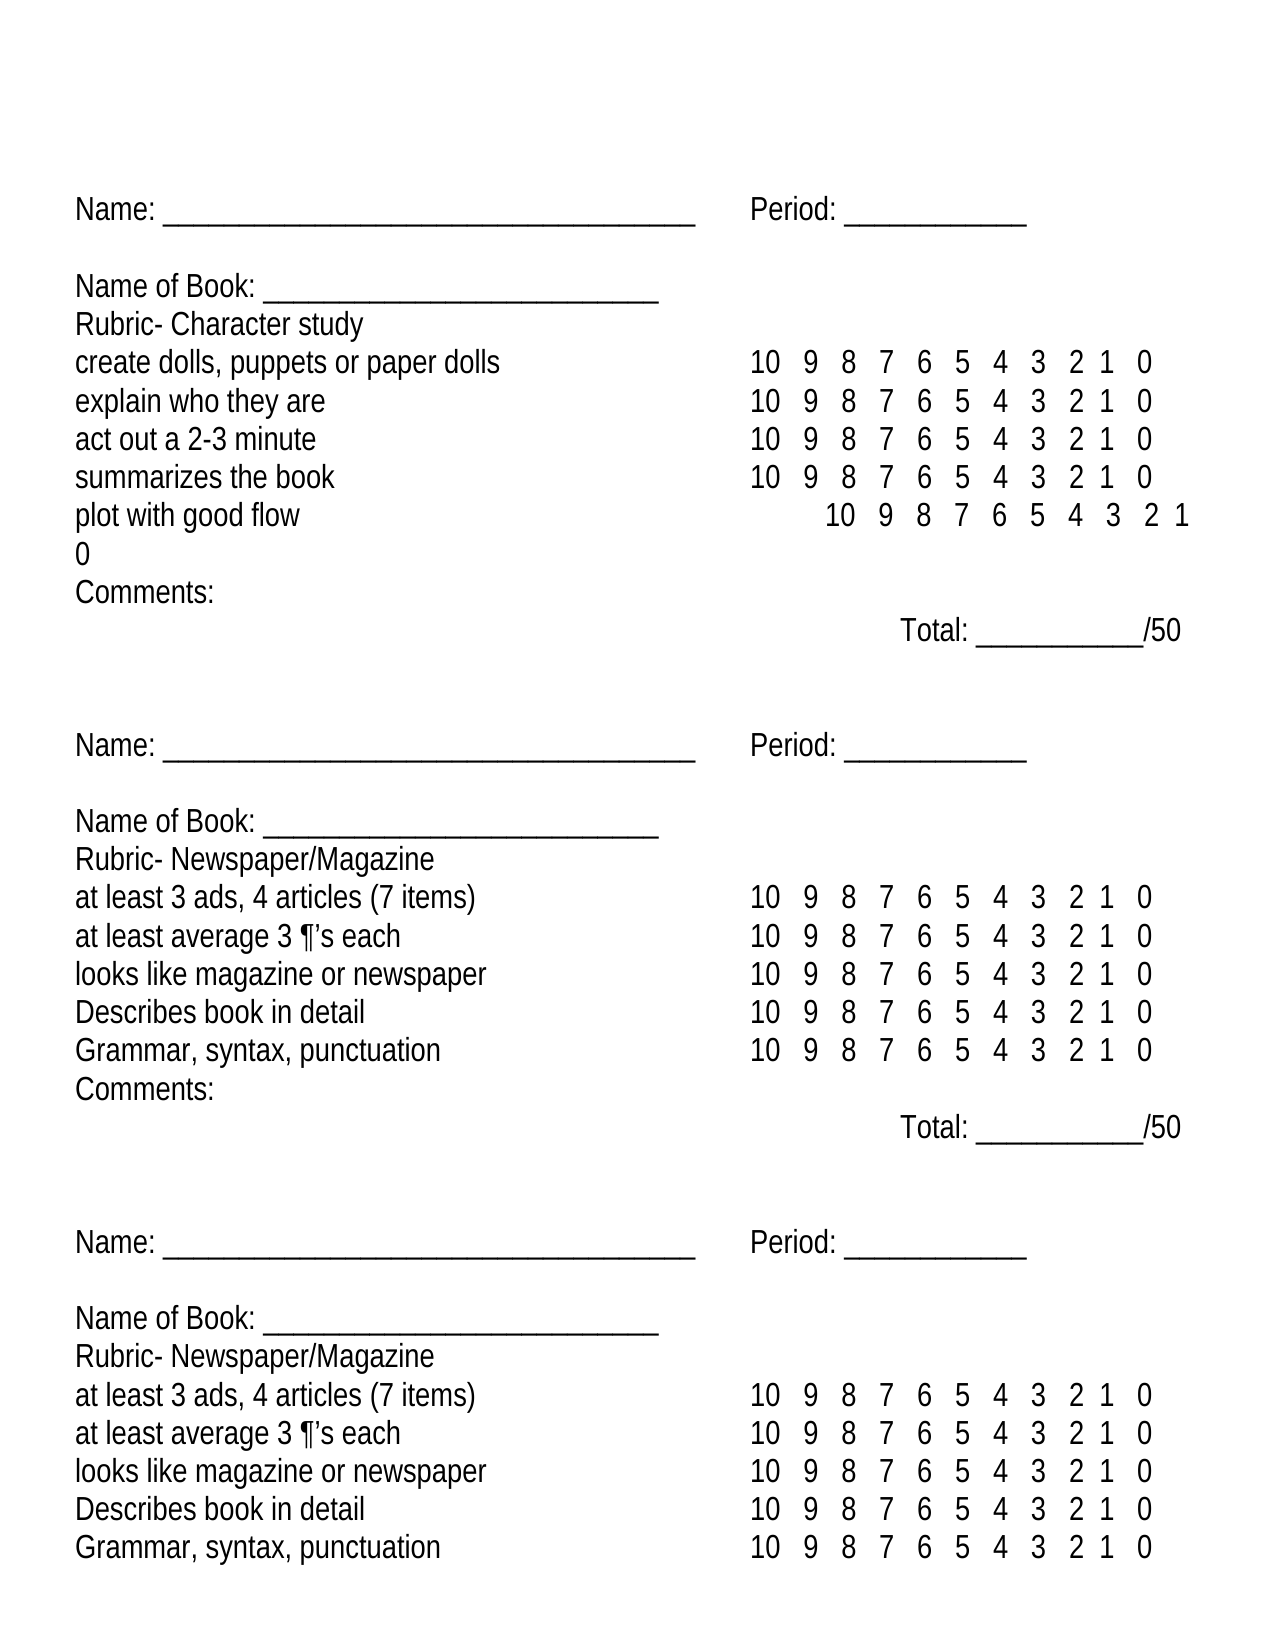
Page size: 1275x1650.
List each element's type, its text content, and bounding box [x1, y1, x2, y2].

text Grammar, syntax, punctuation 10 9 8 7 6 5 4 3 2 1 0 [75, 1528, 1200, 1566]
text Grammar, syntax, punctuation 10 9 8 7 6 5 4 3 2 1 0 [75, 1031, 1200, 1069]
text Name: ___________________________________ Period: ____________ [75, 1222, 1200, 1260]
text at least average 3 ¶’s each 10 9 8 7 6 5 4 3 2 1 0 [75, 916, 1200, 954]
text Rubric- Newspaper/Magazine [75, 1337, 1200, 1375]
text Comments: [75, 572, 1200, 610]
text at least average 3 ¶’s each 10 9 8 7 6 5 4 3 2 1 0 [75, 1413, 1200, 1451]
text explain who they are 10 9 8 7 6 5 4 3 2 1 0 [75, 381, 1200, 419]
text Total: ___________/50 [825, 610, 1200, 648]
text create dolls, puppets or paper dolls 10 9 8 7 6 5 4 3 2 1 0 [75, 343, 1200, 381]
text looks like magazine or newspaper 10 9 8 7 6 5 4 3 2 1 0 [75, 954, 1200, 992]
text Name of Book: __________________________ [75, 1298, 1200, 1337]
text Name of Book: __________________________ [75, 801, 1200, 839]
text Total: ___________/50 [825, 1107, 1200, 1145]
text at least 3 ads, 4 articles (7 items) 10 9 8 7 6 5 4 3 2 1 0 [75, 878, 1200, 916]
text Name: ___________________________________ Period: ____________ [75, 190, 1200, 228]
text Comments: [75, 1069, 1200, 1107]
text summarizes the book 10 9 8 7 6 5 4 3 2 1 0 [75, 457, 1200, 496]
text Rubric- Character study [75, 304, 1200, 343]
text looks like magazine or newspaper 10 9 8 7 6 5 4 3 2 1 0 [75, 1451, 1200, 1489]
text Describes book in detail 10 9 8 7 6 5 4 3 2 1 0 [75, 992, 1200, 1031]
text Name of Book: __________________________ [75, 266, 1200, 304]
text plot with good flow 10 9 8 7 6 5 4 3 2 1 0 [75, 496, 1200, 572]
text Name: ___________________________________ Period: ____________ [75, 725, 1200, 763]
text act out a 2-3 minute 10 9 8 7 6 5 4 3 2 1 0 [75, 419, 1200, 457]
text Rubric- Newspaper/Magazine [75, 839, 1200, 878]
text Describes book in detail 10 9 8 7 6 5 4 3 2 1 0 [75, 1489, 1200, 1528]
text at least 3 ads, 4 articles (7 items) 10 9 8 7 6 5 4 3 2 1 0 [75, 1375, 1200, 1413]
